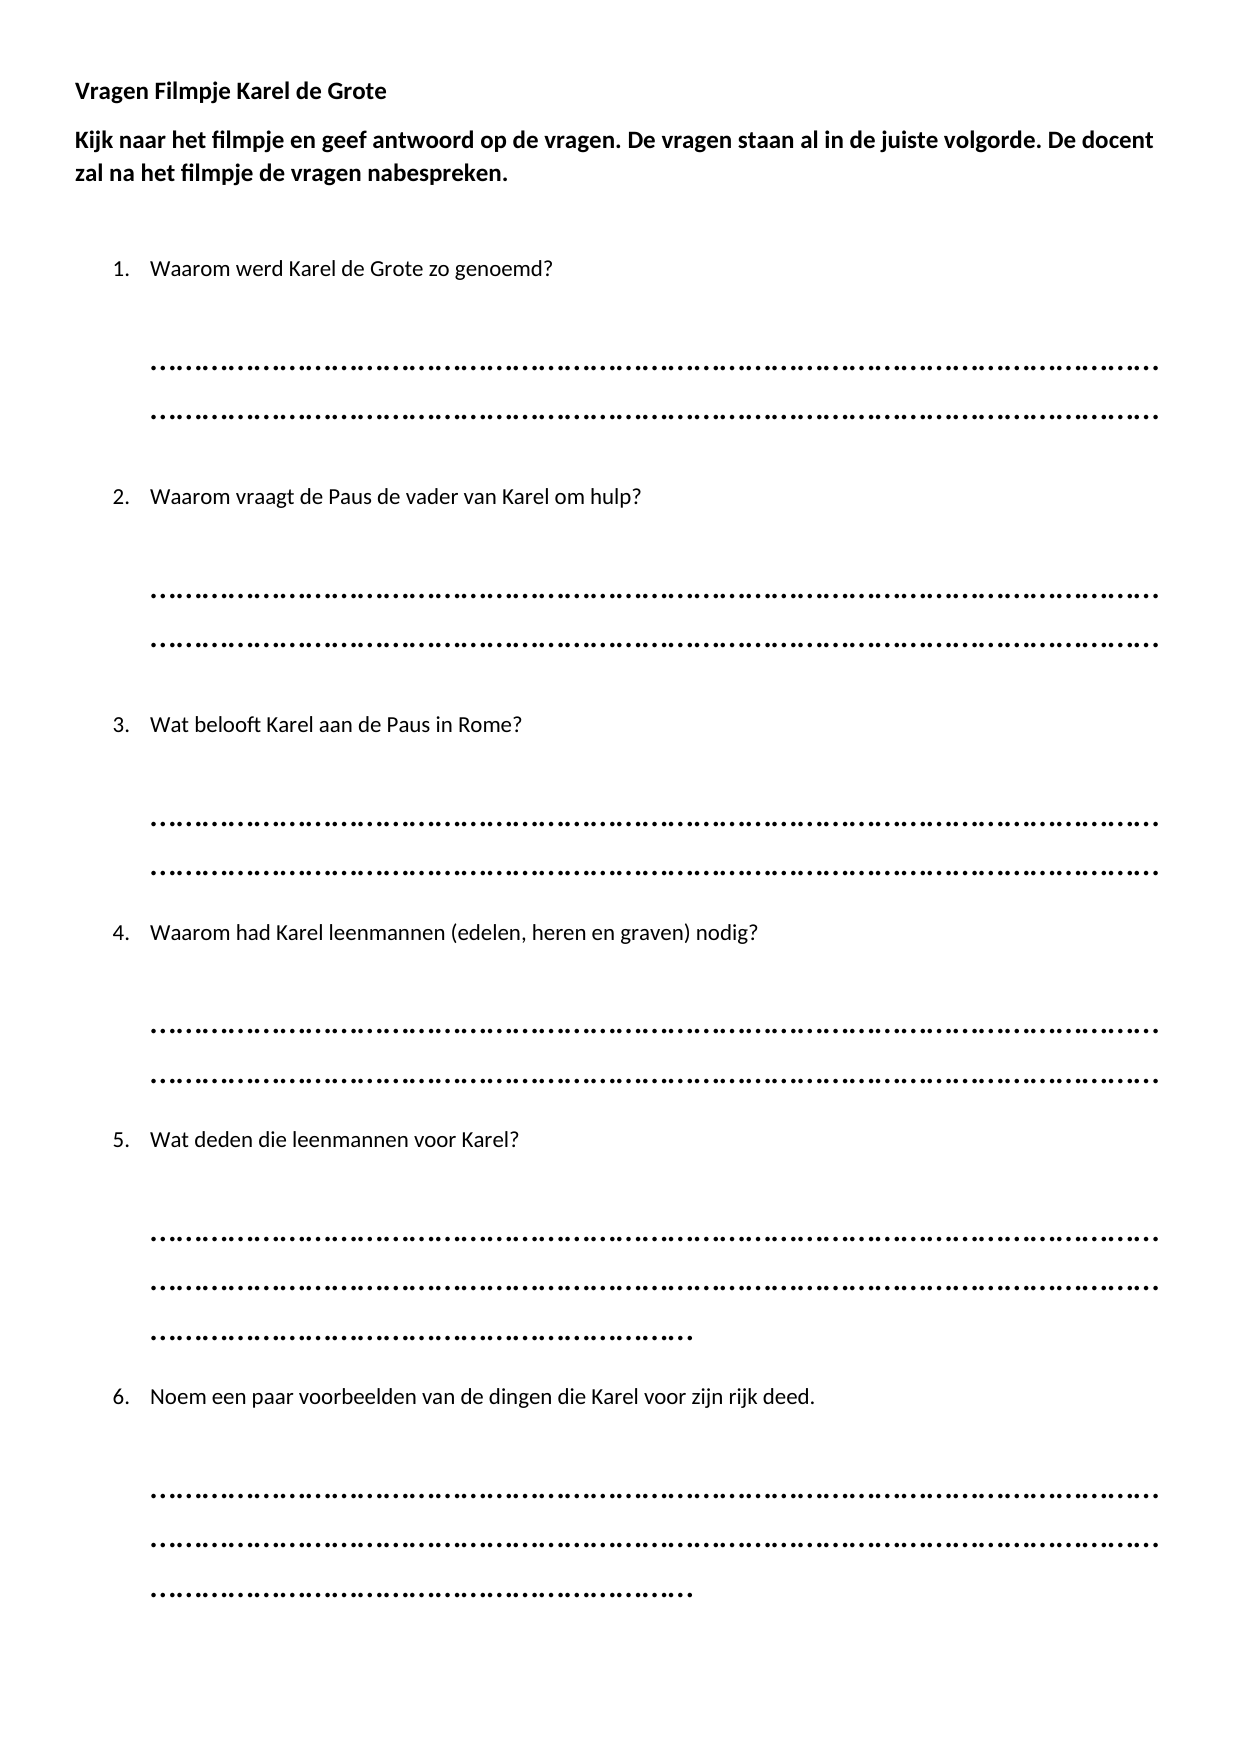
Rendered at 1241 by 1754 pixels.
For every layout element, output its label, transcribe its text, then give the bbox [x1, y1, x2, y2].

list ……………………………………………………………………………………………………………………………………………………………………………………………………………………………………………………………………… [150, 1412, 1165, 1606]
list ……………………………………………………………………………………………………………………………………………………………………………………………………………… [150, 740, 1165, 915]
list ……………………………………………………………………………………………………………………………………………………………………………………………………………… [150, 284, 1165, 429]
list Wat belooft Karel aan de Paus in Rome? [112, 710, 1165, 738]
list ……………………………………………………………………………………………………………………………………………………………………………………………………………………………………………………………………… [150, 1155, 1165, 1380]
list Noem een paar voorbeelden van de dingen die Karel voor zijn rijk deed. [112, 1382, 1165, 1410]
list Waarom werd Karel de Grote zo genoemd? [112, 254, 1165, 282]
list ……………………………………………………………………………………………………………………………………………………………………………………………………………… [150, 512, 1165, 657]
text Vragen Filmpje Karel de Grote [75, 75, 1165, 106]
list Wat deden die leenmannen voor Karel? [112, 1125, 1165, 1153]
text Kijk naar het filmpje en geef antwoord op de vragen. De vragen staan al in de juiste volgorde. De docent zal na het filmpje de vragen nabespreken. [75, 124, 1165, 188]
list Waarom vraagt de Paus de vader van Karel om hulp? [112, 482, 1165, 510]
list ……………………………………………………………………………………………………………………………………………………………………………………………………………… [150, 948, 1165, 1123]
list Waarom had Karel leenmannen (edelen, heren en graven) nodig? [112, 918, 1165, 946]
